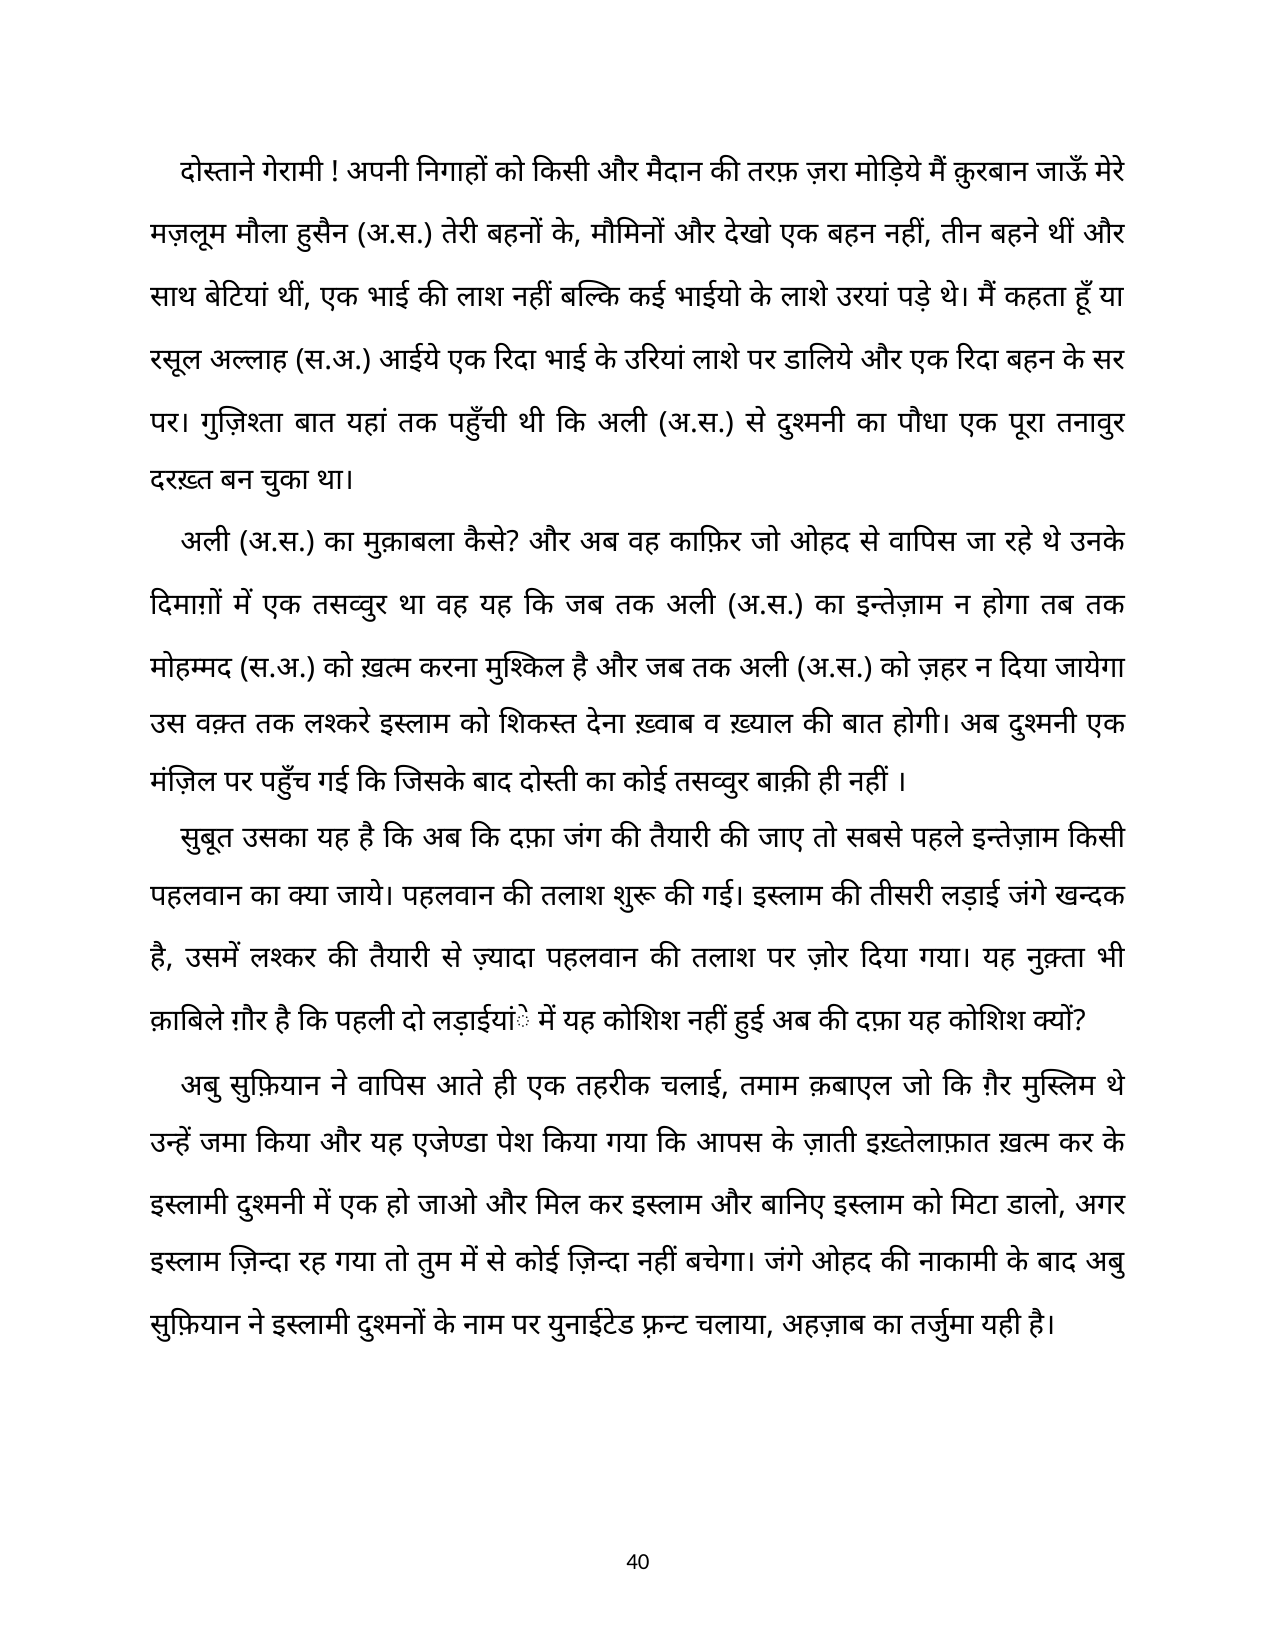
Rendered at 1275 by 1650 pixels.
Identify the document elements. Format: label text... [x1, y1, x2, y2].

text सुबूत उसका यह है कि अब कि दफ़ा जंग की तैयारी की जाए तो सबसे पहले इन्तेज़ाम किसी पहलवान का क्या जाये। पहलवान की तलाश शुरू की गई। इस्लाम की तीसरी लड़ाई जंगे खन्दक है, उसमें लश्कर की तैयारी से ज़्यादा पहलवान की तलाश पर ज़ोर दिया गया। यह नुक़्ता भी क़ाबिले ग़ौर है कि पहली दो लड़ाईयांे में यह कोशिश नहीं हुई अब की दफ़ा यह कोशिश क्यों? [150, 822, 1125, 1042]
text दोस्ताने गेरामी ! अपनी निगाहों को किसी और मैदान की तरफ़ ज़रा मोड़िये मैं क़ुरबान जाऊँ मेरे मज़लूम मौला हुसैन (अ.स.) तेरी बहनों के, मौमिनों और देखो एक बहन नहीं, तीन बहने थीं और साथ बेटियां थीं, एक भाई की लाश नहीं बल्कि कई भाईयो के लाशे उरयां पड़े थे। मैं कहता हूँ या रसूल अल्लाह (स.अ.) आईये एक रिदा भाई के उरियां लाशे पर डालिये और एक रिदा बहन के सर पर। गुज़िश्ता बात यहां तक पहुँची थी कि अली (अ.स.) से दुश्मनी का पौधा एक पूरा तनावुर दरख़्त बन चुका था। [150, 150, 1125, 501]
text अबु सुफ़ियान ने वापिस आते ही एक तहरीक चलाई, तमाम क़बाएल जो कि ग़ैर मुस्लिम थे उन्हें जमा किया और यह एजेण्डा पेश किया गया कि आपस के ज़ाती इख़्तेलाफ़ात ख़त्म कर के इस्लामी दुश्मनी में एक हो जाओ और मिल कर इस्लाम और बानिए इस्लाम को मिटा डालो, अगर इस्लाम ज़िन्दा रह गया तो तुम में से कोई ज़िन्दा नहीं बचेगा। जंगे ओहद की नाकामी के बाद अबु सुफ़ियान ने इस्लामी दुश्मनों के नाम पर युनाईटेड फ़्रन्ट चलाया, अहज़ाब का तर्जुमा यही है। [150, 1064, 1125, 1346]
text अली (अ.स.) का मुक़ाबला कैसे? और अब वह काफ़िर जो ओहद से वापिस जा रहे थे उनके दिमाग़ों में एक तसव्वुर था वह यह कि जब तक अली (अ.स.) का इन्तेज़ाम न होगा तब तक मोहम्मद (स.अ.) को ख़त्म करना मुश्किल है और जब तक अली (अ.स.) को ज़हर न दिया जायेगा उस वक़्त तक लश्करे इस्लाम को शिकस्त देना ख़्वाब व ख़्याल की बात होगी। अब दुश्मनी एक मंज़िल पर पहुँच गई कि जिसके बाद दोस्ती का कोई तसव्वुर बाक़ी ही नहीं । [150, 520, 1125, 803]
